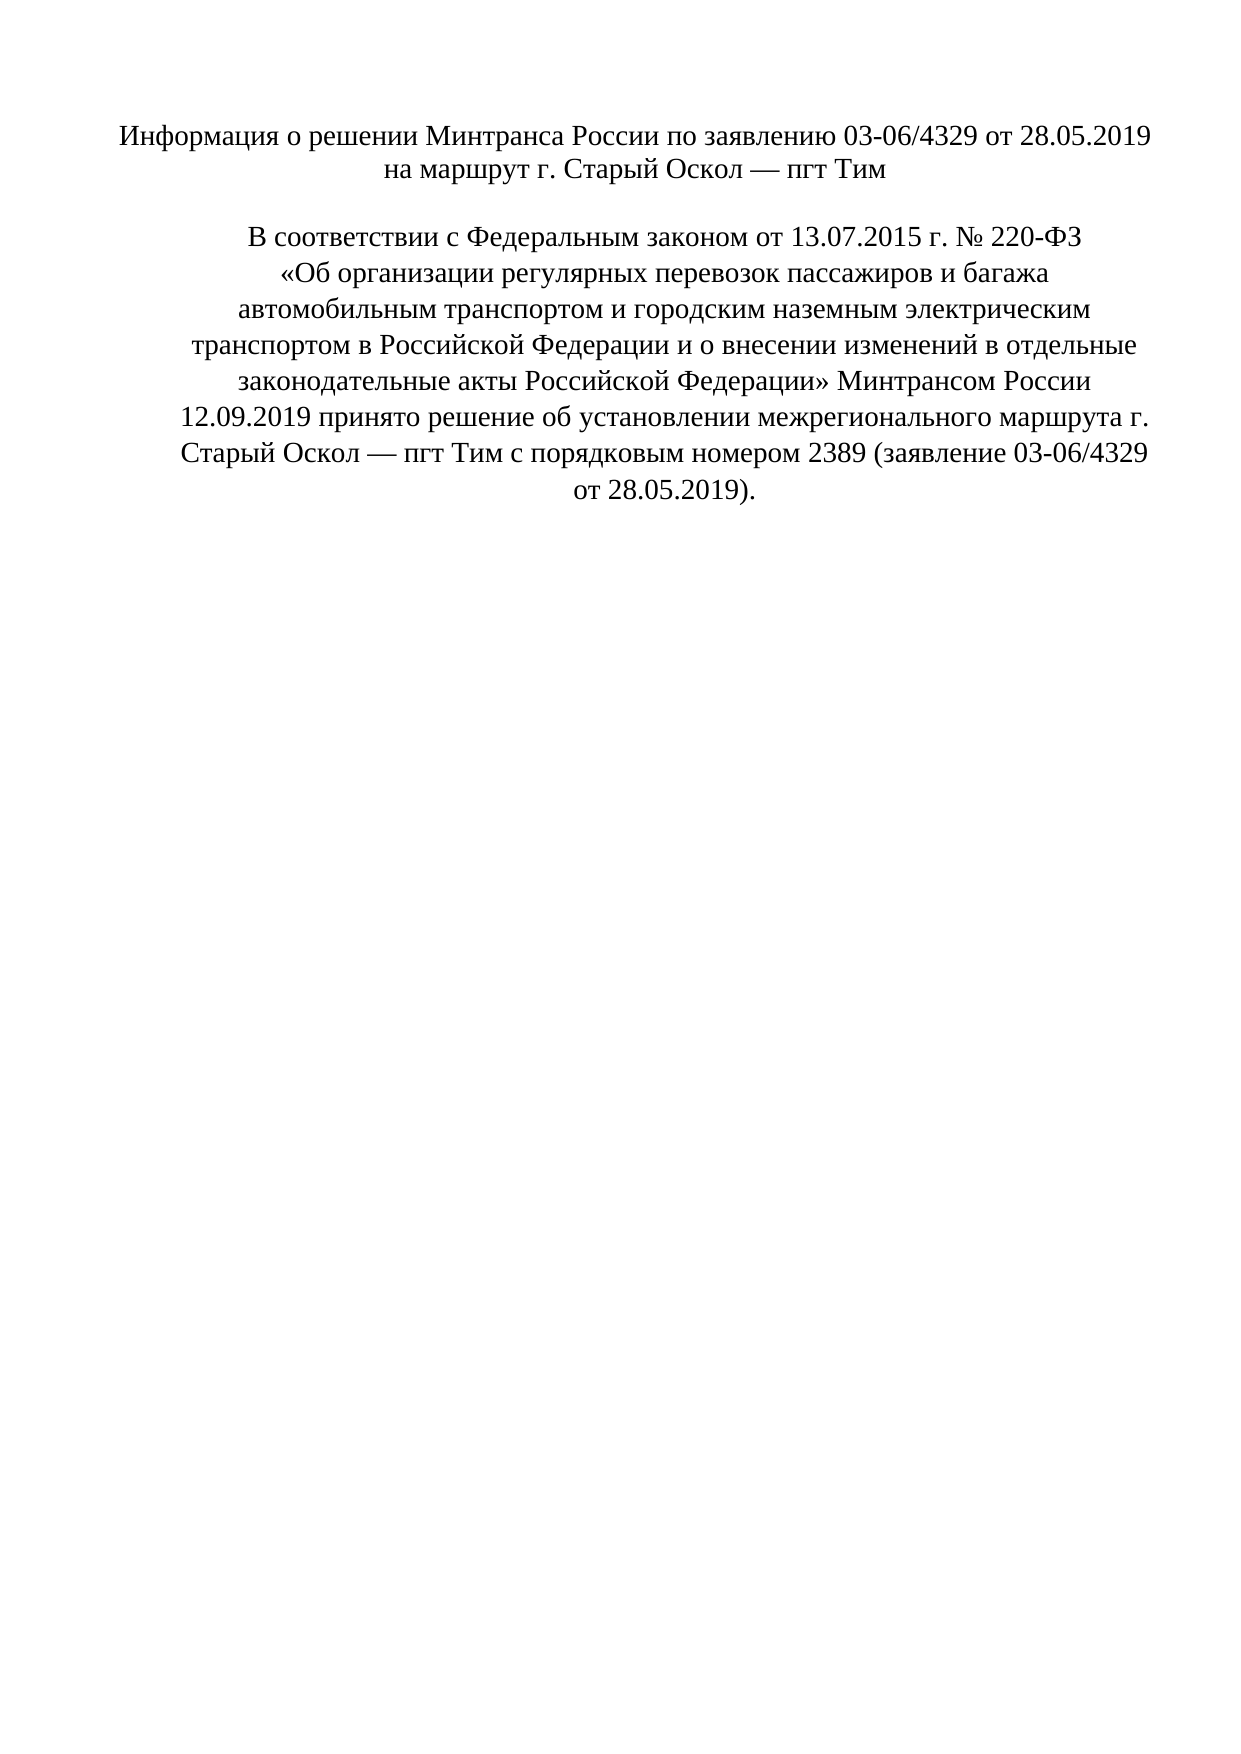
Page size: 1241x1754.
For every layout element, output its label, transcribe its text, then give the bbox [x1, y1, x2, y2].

text В соответствии с Федеральным законом от 13.07.2015 г. № 220-ФЗ «Об организации регулярных перевозок пассажиров и багажа автомобильным транспортом и городским наземным электрическим транспортом в Российской Федерации и о внесении изменений в отдельные законодательные акты Российской Федерации» Минтрансом России 12.09.2019 принято решение об установлении межрегионального маршрута г. Старый Оскол — пгт Тим с порядковым номером 2389 (заявление 03-06/4329 от 28.05.2019). [177, 219, 1152, 505]
text Информация о решении Минтранса России по заявлению 03-06/4329 от 28.05.2019 на маршрут г. Старый Оскол — пгт Тим [118, 118, 1152, 185]
